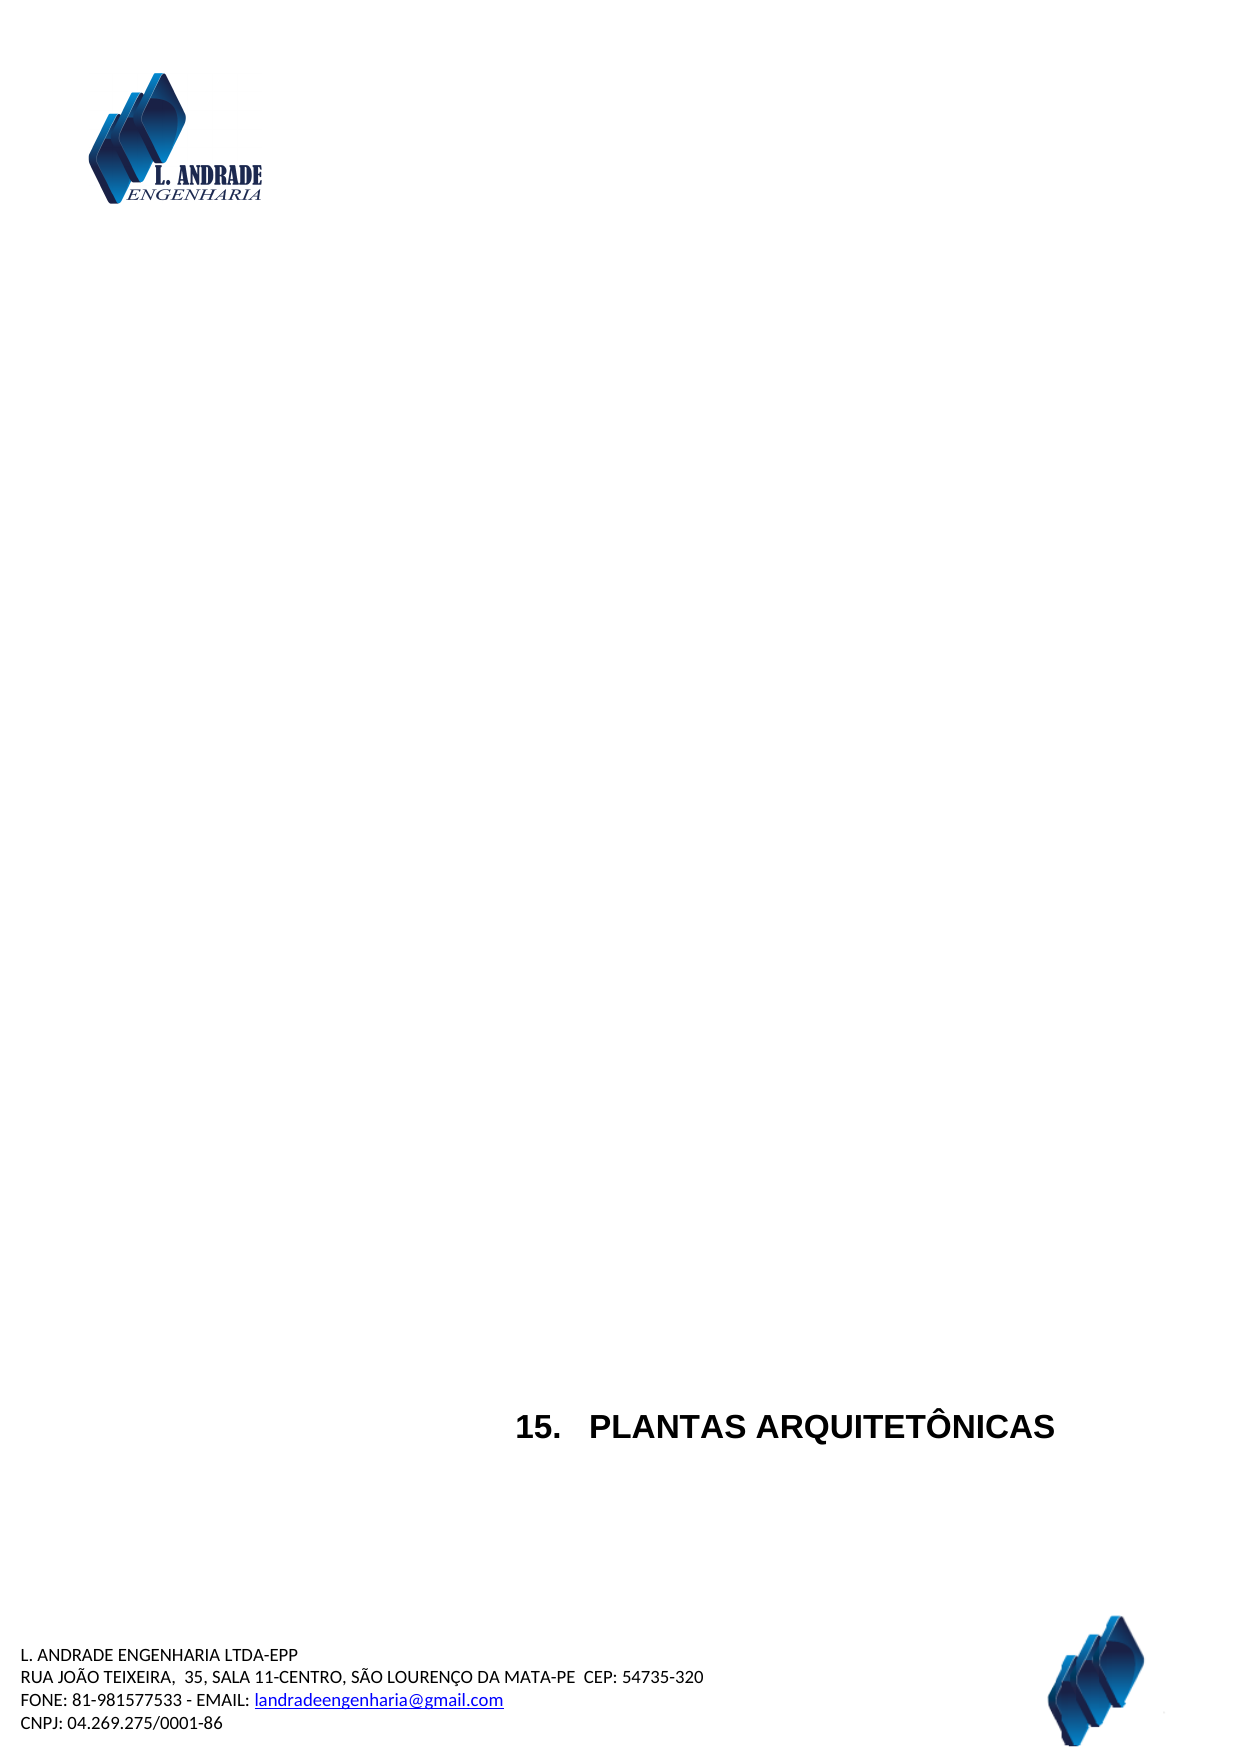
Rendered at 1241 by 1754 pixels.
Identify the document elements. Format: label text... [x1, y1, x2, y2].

list PLANTAS ARQUITETÔNICAS [177, 1407, 1056, 1445]
picture [88, 73, 262, 204]
